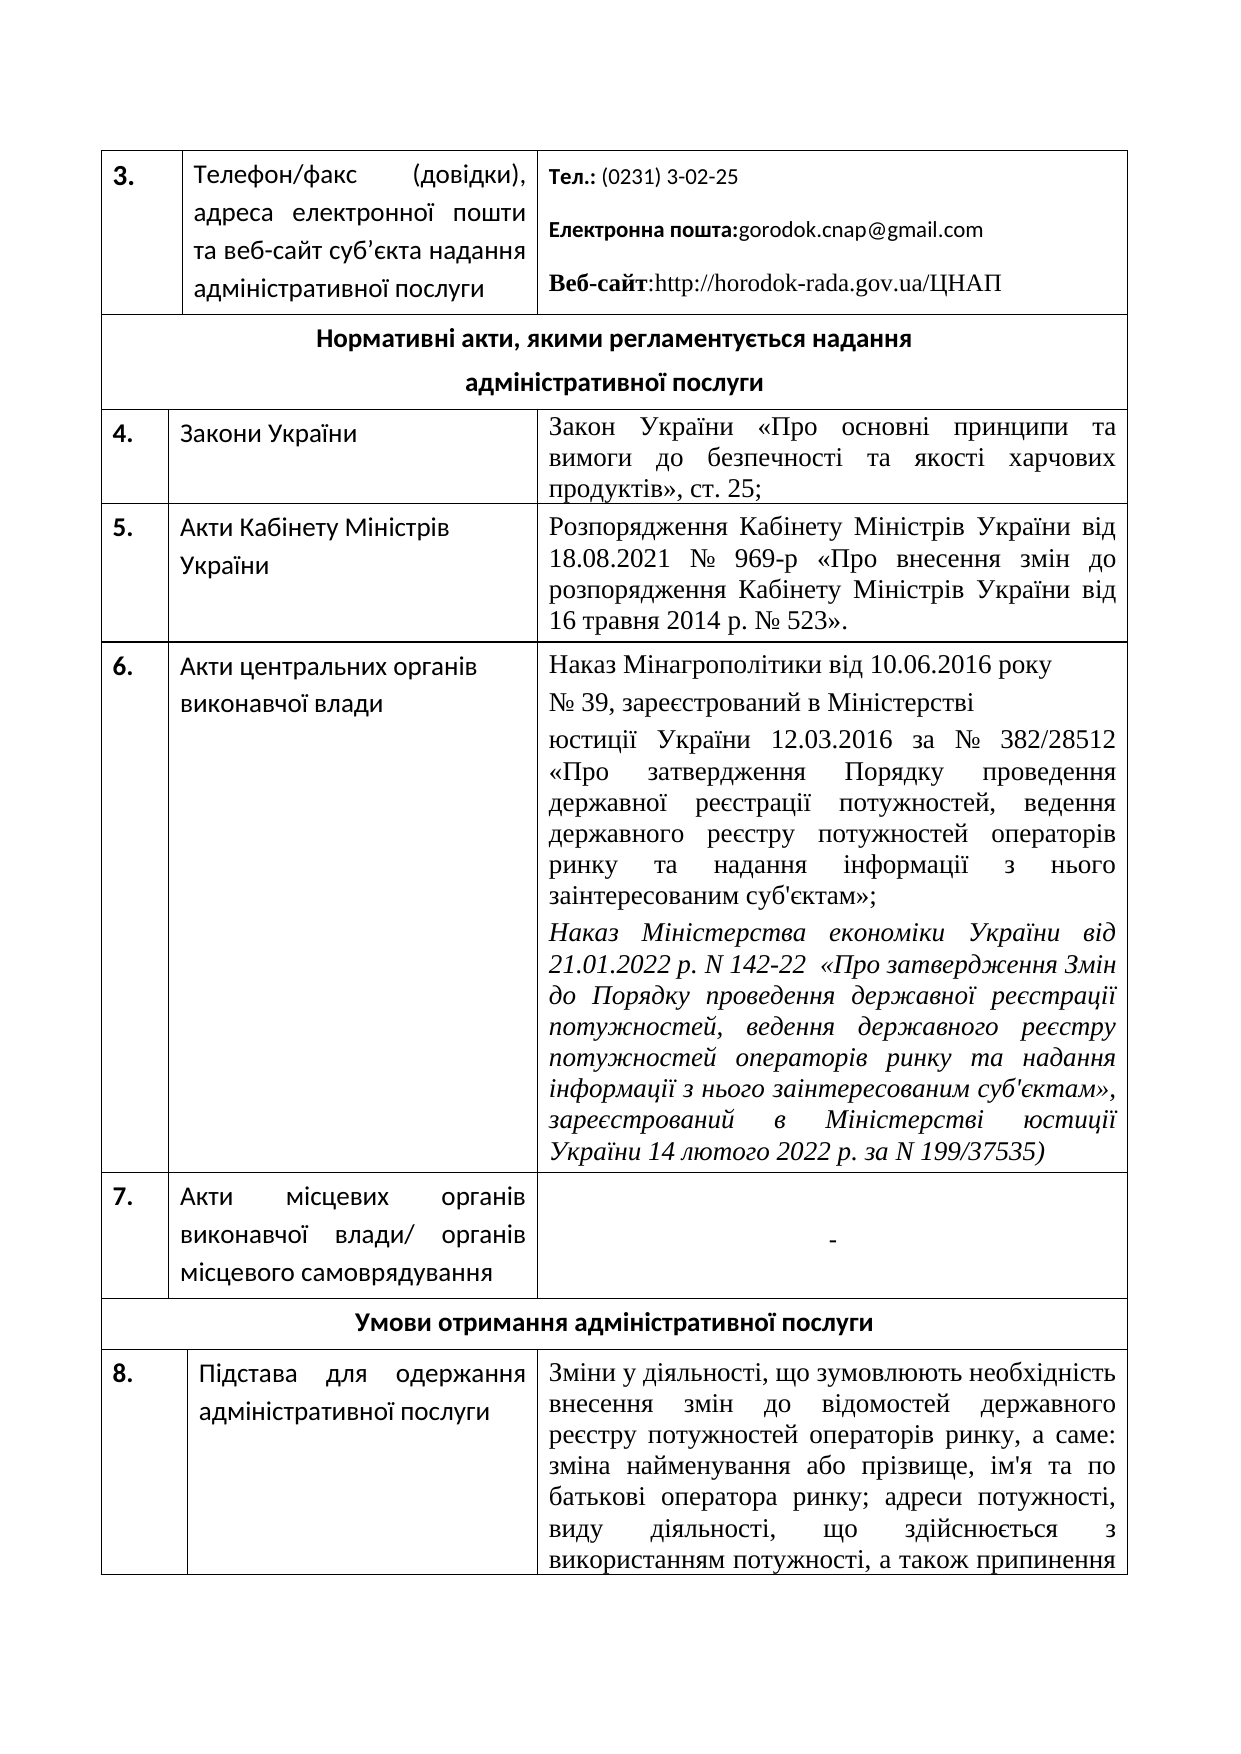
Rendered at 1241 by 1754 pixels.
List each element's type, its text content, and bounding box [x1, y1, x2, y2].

table_cell Умови отримання адміністративної послуги [102, 1299, 1127, 1349]
table_cell 3. [102, 151, 182, 314]
table_cell Закон України «Про основні принципи та вимоги до безпечності та якості харчових продуктів», ст. 25; [538, 410, 1127, 503]
table_cell 8. [102, 1350, 187, 1574]
table_cell 4. [102, 410, 168, 503]
table_cell Акти Кабінету Міністрів України [169, 504, 537, 641]
table_cell Акти місцевих органів виконавчої влади/ органів місцевого самоврядування [169, 1173, 537, 1298]
table_cell Телефон/факс (довідки), адреса електронної пошти та веб-сайт суб’єкта надання адміністративної послуги [183, 151, 537, 314]
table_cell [538, 1350, 1127, 1574]
table_cell - [538, 1173, 1127, 1298]
table_cell 5. [102, 504, 168, 641]
table_cell Акти центральних органів виконавчої влади [169, 643, 537, 1172]
table_cell 6. [102, 643, 168, 1172]
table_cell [188, 1350, 537, 1574]
table_cell Тел.: (0231) 3-02-25 Електронна пошта:gorodok.cnap@gmail.com Веб-сайт:http://horodok-rada.gov.ua/ЦНАП [538, 151, 1127, 314]
table_cell 7. [102, 1173, 168, 1298]
table_cell Закони України [169, 410, 537, 503]
table_cell Нормативні акти, якими регламентується надання адміністративної послуги [102, 315, 1127, 409]
table_cell Розпорядження Кабінету Міністрів України від 18.08.2021 № 969-р «Про внесення змін до розпорядження Кабінету Міністрів України від 16 травня 2014 р. № 523». [538, 504, 1127, 641]
table_cell Наказ Мінагрополітики від 10.06.2016 року № 39, зареєстрований в Міністерстві юстиції України 12.03.2016 за № 382/28512 «Про затвердження Порядку проведення державної реєстрації потужностей, ведення державного реєстру потужностей операторів ринку та надання інформації з нього заінтересованим суб'єктам»; Наказ Міністерства економіки України від 21.01.2022 р. N 142-22 «Про затвердження Змін до Порядку проведення державної реєстрації потужностей, ведення державного реєстру потужностей операторів ринку та надання інформації з нього заінтересованим суб'єктам», зареєстрований в Міністерстві юстиції України 14 лютого 2022 р. за N 199/37535) [538, 643, 1127, 1172]
